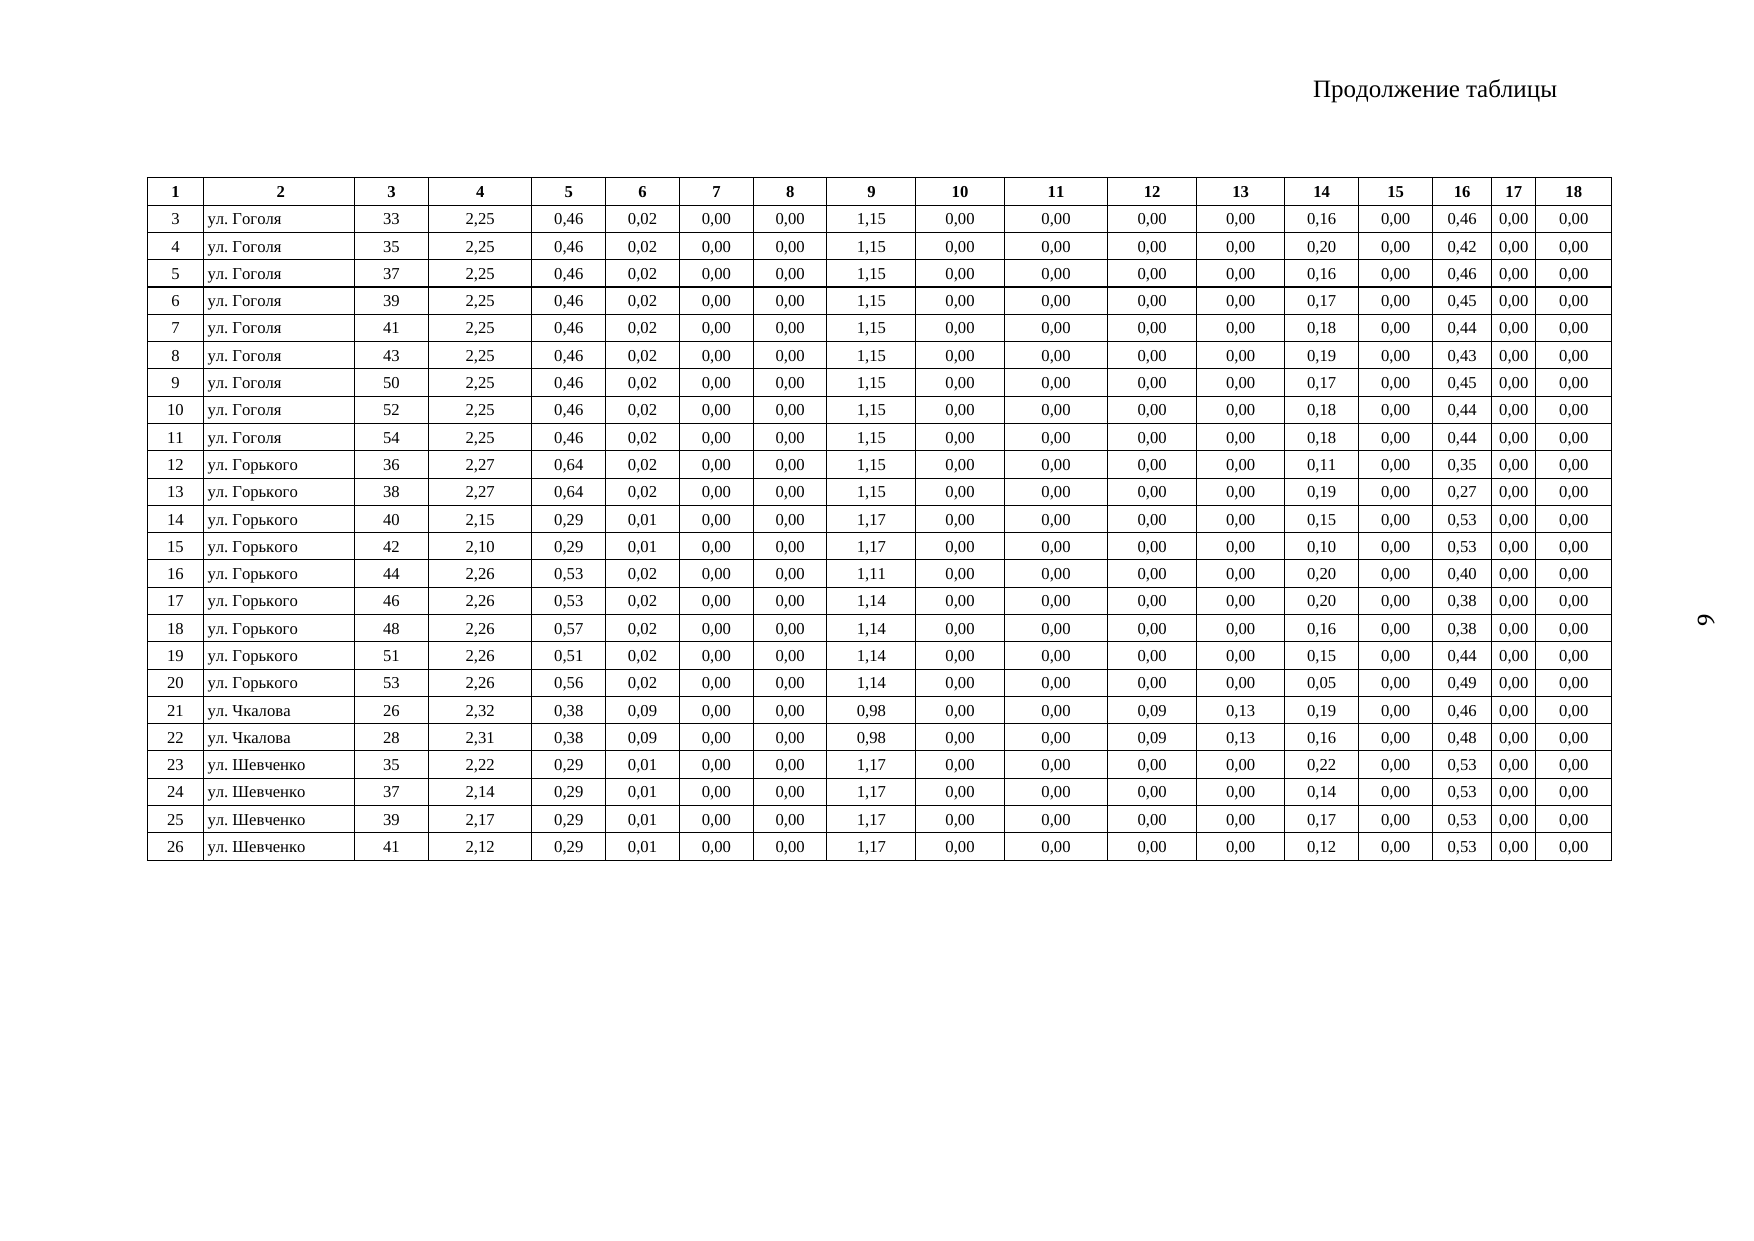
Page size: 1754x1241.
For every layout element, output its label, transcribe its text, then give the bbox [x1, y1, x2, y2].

table_cell 0,46 [1433, 206, 1491, 232]
table_cell 8 [754, 178, 826, 204]
table_cell 0,00 [916, 670, 1004, 696]
table_cell 1,15 [827, 342, 915, 368]
table_cell 0,53 [1433, 533, 1491, 559]
table_cell 0,44 [1433, 397, 1491, 423]
table_cell 0,20 [1285, 233, 1358, 259]
table_cell 35 [355, 233, 428, 259]
table_cell 0,42 [1433, 233, 1491, 259]
table_cell 0,00 [680, 588, 753, 614]
table_cell 26 [148, 833, 203, 859]
table_cell 0,00 [1359, 642, 1432, 668]
table_cell 36 [355, 451, 428, 477]
table_cell 51 [355, 642, 428, 668]
table_cell ул. Горького [204, 560, 354, 587]
table_cell 0,40 [1433, 560, 1491, 587]
table_cell 10 [148, 397, 203, 423]
table_cell 0,00 [1197, 615, 1284, 641]
table_cell 0,00 [1108, 588, 1196, 614]
table_cell 0,00 [1005, 615, 1107, 641]
table_cell 0,09 [1108, 724, 1196, 750]
table_cell 0,09 [1108, 697, 1196, 723]
table_cell 0,00 [916, 506, 1004, 532]
table_cell 0,00 [754, 806, 826, 832]
table_cell 0,00 [1492, 397, 1535, 423]
table_cell 0,00 [680, 451, 753, 477]
table_cell 0,98 [827, 697, 915, 723]
table_cell 0,01 [606, 806, 679, 832]
table_cell ул. Гоголя [204, 288, 354, 314]
table_cell 0,00 [680, 560, 753, 587]
table_cell 0,00 [680, 342, 753, 368]
table_cell 0,00 [1108, 751, 1196, 778]
table_cell 0,00 [1359, 424, 1432, 450]
table_cell 0,53 [1433, 506, 1491, 532]
table_cell 0,02 [606, 233, 679, 259]
table_cell 0,00 [754, 506, 826, 532]
table_cell 2,22 [429, 751, 531, 778]
table_cell 0,01 [606, 751, 679, 778]
table_cell 0,00 [1108, 560, 1196, 587]
table_cell 28 [355, 724, 428, 750]
table_cell 9 [827, 178, 915, 204]
table_cell 0,00 [754, 315, 826, 341]
table_cell 0,00 [1359, 533, 1432, 559]
table_cell 0,00 [1005, 397, 1107, 423]
table_cell 0,00 [754, 479, 826, 505]
table_cell 0,18 [1285, 315, 1358, 341]
table_cell 1,15 [827, 451, 915, 477]
table_cell 0,00 [1005, 724, 1107, 750]
table_cell 0,00 [1108, 479, 1196, 505]
table_cell 0,00 [1359, 288, 1432, 314]
table_cell 0,00 [1359, 342, 1432, 368]
table_cell 0,00 [754, 342, 826, 368]
table_cell 0,53 [1433, 833, 1491, 859]
table_cell 0,45 [1433, 369, 1491, 396]
table_cell 16 [148, 560, 203, 587]
table_cell 41 [355, 833, 428, 859]
table_cell 54 [355, 424, 428, 450]
table_cell 42 [355, 533, 428, 559]
table_cell 0,00 [1197, 451, 1284, 477]
table_cell 0,00 [916, 342, 1004, 368]
table_cell 0,00 [916, 479, 1004, 505]
table_cell ул. Горького [204, 533, 354, 559]
table_cell 5 [532, 178, 605, 204]
table_cell 0,29 [532, 533, 605, 559]
table_cell 1,15 [827, 206, 915, 232]
table_cell ул. Горького [204, 642, 354, 668]
table_cell 0,00 [1108, 288, 1196, 314]
table_cell 15 [148, 533, 203, 559]
table_cell 0,00 [1005, 533, 1107, 559]
table_cell 0,02 [606, 260, 679, 286]
table_cell 0,02 [606, 369, 679, 396]
table_cell 0,00 [916, 806, 1004, 832]
table_cell 52 [355, 397, 428, 423]
table_cell 0,05 [1285, 670, 1358, 696]
table_cell 0,00 [1359, 369, 1432, 396]
table_cell 0,00 [1108, 615, 1196, 641]
table_cell 0,00 [754, 206, 826, 232]
table_cell 0,00 [916, 724, 1004, 750]
table_cell 17 [1492, 178, 1535, 204]
table_cell 0,00 [680, 697, 753, 723]
table_cell ул. Чкалова [204, 697, 354, 723]
table_cell 0,00 [916, 451, 1004, 477]
table_cell 0,00 [1197, 315, 1284, 341]
table_cell 0,00 [754, 288, 826, 314]
table_cell 0,00 [916, 233, 1004, 259]
table_cell ул. Гоголя [204, 342, 354, 368]
table_cell 0,00 [1005, 806, 1107, 832]
table_cell 0,00 [680, 751, 753, 778]
table_cell 1,15 [827, 397, 915, 423]
table_cell 1,15 [827, 233, 915, 259]
table_cell 0,13 [1197, 724, 1284, 750]
table_cell 2,27 [429, 479, 531, 505]
table_cell 2,25 [429, 397, 531, 423]
table_cell 0,00 [1197, 833, 1284, 859]
table_cell 2,25 [429, 315, 531, 341]
table_cell 0,02 [606, 560, 679, 587]
table_cell 0,00 [754, 260, 826, 286]
table_cell 0,00 [1108, 533, 1196, 559]
table_cell 2,25 [429, 288, 531, 314]
table_cell 1,17 [827, 806, 915, 832]
table_cell 2,12 [429, 833, 531, 859]
table_cell 0,27 [1433, 479, 1491, 505]
table_cell 0,00 [1197, 588, 1284, 614]
table_cell 48 [355, 615, 428, 641]
table_cell 0,00 [1536, 424, 1611, 450]
table_cell ул. Шевченко [204, 751, 354, 778]
table_cell 0,53 [1433, 806, 1491, 832]
table_cell 0,00 [916, 260, 1004, 286]
table_cell 2,10 [429, 533, 531, 559]
table_cell 0,02 [606, 424, 679, 450]
table_cell 0,02 [606, 342, 679, 368]
table_cell 16 [1433, 178, 1491, 204]
table_cell 0,00 [1359, 397, 1432, 423]
table_cell 0,00 [1536, 479, 1611, 505]
table_cell 2,32 [429, 697, 531, 723]
table_cell 9 [148, 369, 203, 396]
table_cell 0,00 [916, 288, 1004, 314]
table_cell ул. Шевченко [204, 833, 354, 859]
table_cell 0,00 [1108, 642, 1196, 668]
table_cell 0,02 [606, 479, 679, 505]
table_cell 0,00 [1005, 260, 1107, 286]
table_cell 0,00 [1359, 315, 1432, 341]
table_cell 0,00 [1359, 670, 1432, 696]
table_cell 0,00 [1005, 315, 1107, 341]
table_cell 0,00 [1005, 751, 1107, 778]
table_cell ул. Горького [204, 588, 354, 614]
table_cell 0,00 [1005, 697, 1107, 723]
table_cell 14 [1285, 178, 1358, 204]
table_cell 0,02 [606, 451, 679, 477]
table_cell 0,53 [532, 560, 605, 587]
table_cell 0,00 [1492, 670, 1535, 696]
table_cell 0,00 [1197, 369, 1284, 396]
table_cell 0,00 [754, 615, 826, 641]
table_cell 0,19 [1285, 697, 1358, 723]
table_cell 43 [355, 342, 428, 368]
table_cell ул. Гоголя [204, 369, 354, 396]
table_cell 0,00 [1005, 560, 1107, 587]
table_cell 0,00 [916, 369, 1004, 396]
table_cell 0,46 [532, 369, 605, 396]
table_cell 0,00 [1108, 369, 1196, 396]
table_cell 0,00 [1359, 588, 1432, 614]
table_cell 6 [606, 178, 679, 204]
table_cell 2,25 [429, 424, 531, 450]
table_cell 0,00 [1359, 615, 1432, 641]
table_cell 0,00 [1492, 342, 1535, 368]
table_cell 4 [429, 178, 531, 204]
table_cell 2,26 [429, 642, 531, 668]
table_cell 0,00 [1005, 588, 1107, 614]
table_cell 0,00 [1005, 206, 1107, 232]
table_cell 0,00 [680, 315, 753, 341]
table_cell 0,19 [1285, 479, 1358, 505]
table_cell 1,15 [827, 315, 915, 341]
table_cell 2,17 [429, 806, 531, 832]
table_cell 0,00 [1492, 288, 1535, 314]
table_cell 0,00 [1108, 451, 1196, 477]
table_cell 0,02 [606, 288, 679, 314]
table_cell 0,00 [1492, 533, 1535, 559]
table_cell 0,00 [1005, 233, 1107, 259]
table_cell 0,00 [1536, 206, 1611, 232]
table_cell 0,01 [606, 506, 679, 532]
table_cell ул. Гоголя [204, 424, 354, 450]
table_cell 6 [148, 288, 203, 314]
table_cell 7 [680, 178, 753, 204]
table_cell 0,17 [1285, 288, 1358, 314]
table_cell 0,00 [1197, 779, 1284, 805]
table_cell 13 [1197, 178, 1284, 204]
table_cell 0,18 [1285, 397, 1358, 423]
table_cell 0,00 [1005, 670, 1107, 696]
table_cell 0,00 [1492, 751, 1535, 778]
table_cell ул. Горького [204, 451, 354, 477]
table_cell 0,00 [1492, 506, 1535, 532]
table_cell 2,25 [429, 260, 531, 286]
table_cell 4 [148, 233, 203, 259]
table_cell 0,00 [1492, 615, 1535, 641]
table_cell 46 [355, 588, 428, 614]
table_cell 0,00 [1492, 315, 1535, 341]
table_cell 35 [355, 751, 428, 778]
table_cell 0,02 [606, 206, 679, 232]
table_cell 20 [148, 670, 203, 696]
table_cell 0,00 [1536, 342, 1611, 368]
table_cell 2,25 [429, 369, 531, 396]
table_cell 0,00 [680, 615, 753, 641]
table_cell 0,00 [916, 751, 1004, 778]
table_cell 0,00 [1359, 479, 1432, 505]
table_cell 1,17 [827, 833, 915, 859]
table_cell 0,29 [532, 806, 605, 832]
table_cell 0,00 [680, 670, 753, 696]
table_cell 0,00 [1359, 806, 1432, 832]
table_cell ул. Гоголя [204, 233, 354, 259]
table_cell 0,00 [680, 533, 753, 559]
table_cell 0,53 [1433, 751, 1491, 778]
table_cell 0,10 [1285, 533, 1358, 559]
table_cell 0,00 [1492, 479, 1535, 505]
table_cell 0,64 [532, 479, 605, 505]
table_cell 0,00 [1197, 206, 1284, 232]
table_cell 0,00 [1492, 724, 1535, 750]
table_cell 2,27 [429, 451, 531, 477]
table_cell 1,17 [827, 506, 915, 532]
table_cell 0,00 [1197, 506, 1284, 532]
table_cell 0,00 [754, 369, 826, 396]
table_cell 0,46 [532, 288, 605, 314]
table_cell 0,00 [1197, 397, 1284, 423]
table_cell 0,00 [754, 451, 826, 477]
table_cell 0,38 [532, 724, 605, 750]
table_cell 0,00 [1492, 260, 1535, 286]
table_cell 0,00 [1197, 642, 1284, 668]
table_cell 0,46 [1433, 697, 1491, 723]
table_cell 0,00 [1005, 369, 1107, 396]
table_cell 0,00 [1359, 751, 1432, 778]
table_cell 0,00 [1197, 233, 1284, 259]
table_cell 0,00 [916, 697, 1004, 723]
table_cell 0,00 [916, 397, 1004, 423]
table_cell 21 [148, 697, 203, 723]
table_cell 39 [355, 288, 428, 314]
table_cell 0,00 [1005, 506, 1107, 532]
table_cell 0,00 [1359, 260, 1432, 286]
table_cell 0,29 [532, 779, 605, 805]
table_cell 0,00 [754, 233, 826, 259]
table_cell 0,00 [1005, 479, 1107, 505]
table_cell 0,14 [1285, 779, 1358, 805]
table_cell 0,00 [680, 288, 753, 314]
table_cell 1,17 [827, 751, 915, 778]
table_cell 0,00 [680, 424, 753, 450]
table_cell 0,00 [680, 206, 753, 232]
table_cell 0,00 [754, 588, 826, 614]
table_cell 0,44 [1433, 315, 1491, 341]
table_cell 0,44 [1433, 424, 1491, 450]
table_cell 0,00 [1536, 670, 1611, 696]
table_cell 0,00 [1005, 779, 1107, 805]
table_cell 0,00 [1492, 697, 1535, 723]
table_cell 0,00 [754, 424, 826, 450]
table_cell 0,00 [1108, 397, 1196, 423]
table_cell 0,02 [606, 670, 679, 696]
table_cell 0,00 [1005, 342, 1107, 368]
table_cell 0,19 [1285, 342, 1358, 368]
table_cell 2,14 [429, 779, 531, 805]
table_cell 0,09 [606, 697, 679, 723]
table_cell 0,00 [1536, 533, 1611, 559]
table_cell 0,00 [1197, 260, 1284, 286]
table_cell 17 [148, 588, 203, 614]
table_cell 0,46 [532, 206, 605, 232]
table_cell 0,02 [606, 642, 679, 668]
table_cell 0,00 [1536, 451, 1611, 477]
table_cell 0,00 [916, 206, 1004, 232]
table_cell 0,00 [1108, 206, 1196, 232]
table_cell 10 [916, 178, 1004, 204]
table_cell 0,46 [532, 424, 605, 450]
table_cell ул. Шевченко [204, 779, 354, 805]
table_cell 1,15 [827, 260, 915, 286]
table_cell 0,00 [1197, 560, 1284, 587]
table_cell 0,00 [916, 588, 1004, 614]
table_cell 0,00 [1108, 424, 1196, 450]
table_cell 0,00 [1536, 288, 1611, 314]
table_cell 0,46 [532, 342, 605, 368]
table_cell 1,15 [827, 424, 915, 450]
table_cell 37 [355, 260, 428, 286]
table_cell 0,00 [1492, 451, 1535, 477]
table_cell 0,13 [1197, 697, 1284, 723]
table_cell 0,00 [1492, 779, 1535, 805]
table_cell ул. Горького [204, 506, 354, 532]
table_cell 0,00 [1359, 697, 1432, 723]
table_cell 0,00 [916, 424, 1004, 450]
table_cell 0,00 [680, 806, 753, 832]
table_cell 0,00 [1536, 751, 1611, 778]
table_cell 5 [148, 260, 203, 286]
table_cell 0,00 [680, 642, 753, 668]
table_cell 1,14 [827, 615, 915, 641]
table_cell 0,00 [1359, 451, 1432, 477]
table_cell 1,15 [827, 288, 915, 314]
table_cell 41 [355, 315, 428, 341]
table_cell 0,00 [754, 779, 826, 805]
table_cell ул. Гоголя [204, 260, 354, 286]
table_cell 19 [148, 642, 203, 668]
table_cell ул. Горького [204, 479, 354, 505]
table_cell 0,02 [606, 588, 679, 614]
table_cell 2,25 [429, 342, 531, 368]
table_cell 0,15 [1285, 642, 1358, 668]
table_cell 0,38 [532, 697, 605, 723]
table_cell 0,00 [1359, 506, 1432, 532]
table_cell 37 [355, 779, 428, 805]
table_cell 0,00 [1536, 260, 1611, 286]
table_cell 0,00 [1108, 779, 1196, 805]
table_cell 0,00 [1536, 397, 1611, 423]
table_cell 0,00 [1536, 315, 1611, 341]
table_cell 0,45 [1433, 288, 1491, 314]
table_cell ул. Чкалова [204, 724, 354, 750]
table_cell 0,00 [1108, 342, 1196, 368]
table_cell 0,00 [754, 533, 826, 559]
table_cell 0,00 [1108, 233, 1196, 259]
table_cell 0,11 [1285, 451, 1358, 477]
table_cell 11 [148, 424, 203, 450]
table_cell 0,00 [680, 724, 753, 750]
table_cell 0,00 [1536, 806, 1611, 832]
table_cell 0,00 [1359, 833, 1432, 859]
table_cell 53 [355, 670, 428, 696]
table_cell 0,46 [532, 260, 605, 286]
table_cell 7 [148, 315, 203, 341]
table_cell 0,17 [1285, 806, 1358, 832]
table_cell 0,02 [606, 315, 679, 341]
table_cell 0,98 [827, 724, 915, 750]
table_cell 0,00 [1005, 833, 1107, 859]
table_cell 0,00 [916, 615, 1004, 641]
table_cell 0,00 [1492, 588, 1535, 614]
table_cell 0,00 [1492, 560, 1535, 587]
table_cell 0,00 [1108, 670, 1196, 696]
table_cell 0,00 [754, 670, 826, 696]
table_cell 0,16 [1285, 260, 1358, 286]
table_cell 0,00 [1359, 779, 1432, 805]
table_cell 0,00 [916, 560, 1004, 587]
table_cell 0,00 [1492, 369, 1535, 396]
table_cell 0,00 [754, 697, 826, 723]
table_cell 1,15 [827, 369, 915, 396]
table_cell 0,01 [606, 533, 679, 559]
table_cell 0,00 [916, 833, 1004, 859]
table_cell 0,00 [1492, 806, 1535, 832]
table_cell 0,01 [606, 833, 679, 859]
table_cell 2 [204, 178, 354, 204]
table_cell 2,25 [429, 233, 531, 259]
table_cell 0,00 [1492, 642, 1535, 668]
table_cell 0,00 [1197, 342, 1284, 368]
table_cell 14 [148, 506, 203, 532]
table_cell 0,00 [1005, 288, 1107, 314]
table_cell 1,14 [827, 642, 915, 668]
table_cell 0,00 [754, 397, 826, 423]
table_cell 0,43 [1433, 342, 1491, 368]
table_cell 0,00 [680, 233, 753, 259]
table_cell 1,17 [827, 779, 915, 805]
table_cell 0,02 [606, 615, 679, 641]
table_cell 0,20 [1285, 588, 1358, 614]
table_cell 0,00 [1005, 642, 1107, 668]
table_cell 1,14 [827, 588, 915, 614]
table_cell 0,46 [532, 315, 605, 341]
table_cell 0,00 [1492, 233, 1535, 259]
table_cell 33 [355, 206, 428, 232]
table_cell 26 [355, 697, 428, 723]
table_cell 0,00 [1359, 206, 1432, 232]
table_cell 0,51 [532, 642, 605, 668]
table_cell 0,00 [1359, 724, 1432, 750]
table_cell 0,38 [1433, 615, 1491, 641]
table_cell 0,00 [1536, 833, 1611, 859]
table_cell 0,00 [680, 779, 753, 805]
table_cell 2,26 [429, 615, 531, 641]
table_cell 0,64 [532, 451, 605, 477]
table_cell 0,18 [1285, 424, 1358, 450]
table_cell 44 [355, 560, 428, 587]
table_cell 0,46 [532, 397, 605, 423]
table_cell 0,29 [532, 506, 605, 532]
table_cell 12 [1108, 178, 1196, 204]
table_cell 8 [148, 342, 203, 368]
table_cell 1,11 [827, 560, 915, 587]
table_cell 0,46 [1433, 260, 1491, 286]
table_cell 0,00 [680, 506, 753, 532]
table_cell 0,01 [606, 779, 679, 805]
table_cell 0,00 [1005, 451, 1107, 477]
table_cell 0,00 [1197, 751, 1284, 778]
table_cell 0,00 [754, 560, 826, 587]
table_cell 0,00 [1108, 806, 1196, 832]
table_cell 0,00 [1536, 724, 1611, 750]
table_cell ул. Гоголя [204, 397, 354, 423]
table_cell ул. Гоголя [204, 315, 354, 341]
table_cell 2,26 [429, 670, 531, 696]
table_cell ул. Горького [204, 670, 354, 696]
table_cell 0,35 [1433, 451, 1491, 477]
table_cell 13 [148, 479, 203, 505]
table_cell 0,12 [1285, 833, 1358, 859]
table_cell 0,56 [532, 670, 605, 696]
table_cell 0,46 [532, 233, 605, 259]
table_cell 0,53 [1433, 779, 1491, 805]
table_cell 0,16 [1285, 724, 1358, 750]
table_cell 0,22 [1285, 751, 1358, 778]
table_cell 0,16 [1285, 206, 1358, 232]
table_cell 0,00 [1492, 833, 1535, 859]
table_cell 0,57 [532, 615, 605, 641]
table_cell 0,00 [680, 369, 753, 396]
table_cell 24 [148, 779, 203, 805]
table_cell ул. Шевченко [204, 806, 354, 832]
table_cell 0,00 [754, 751, 826, 778]
table_cell 0,00 [1536, 560, 1611, 587]
table_cell 0,00 [1536, 779, 1611, 805]
table_cell 0,00 [1197, 533, 1284, 559]
table_cell 0,49 [1433, 670, 1491, 696]
table_cell 2,26 [429, 588, 531, 614]
table_cell 0,00 [1197, 424, 1284, 450]
table_cell 0,00 [1536, 697, 1611, 723]
table_cell 0,00 [1108, 833, 1196, 859]
table_cell 23 [148, 751, 203, 778]
table_cell 2,25 [429, 206, 531, 232]
table_cell 0,44 [1433, 642, 1491, 668]
table_cell 0,00 [1492, 424, 1535, 450]
table_cell 0,29 [532, 833, 605, 859]
table_cell 40 [355, 506, 428, 532]
table_cell 18 [148, 615, 203, 641]
table_cell 2,26 [429, 560, 531, 587]
table_cell 0,00 [916, 315, 1004, 341]
table_cell 25 [148, 806, 203, 832]
table_cell ул. Гоголя [204, 206, 354, 232]
table_cell 0,00 [680, 833, 753, 859]
table_cell 0,00 [680, 479, 753, 505]
table_cell 0,00 [1108, 260, 1196, 286]
table_cell 3 [355, 178, 428, 204]
table_cell 0,00 [1108, 506, 1196, 532]
table_cell 12 [148, 451, 203, 477]
table_cell 0,00 [916, 642, 1004, 668]
table_cell 0,00 [1536, 506, 1611, 532]
table_cell 0,00 [1492, 206, 1535, 232]
table_cell 3 [148, 206, 203, 232]
table_cell 0,00 [1359, 560, 1432, 587]
table_cell 1,17 [827, 533, 915, 559]
table_cell 0,00 [916, 533, 1004, 559]
table_cell 0,29 [532, 751, 605, 778]
table_cell 0,00 [1197, 806, 1284, 832]
table_cell 0,00 [1108, 315, 1196, 341]
table_cell ул. Горького [204, 615, 354, 641]
table_cell 2,15 [429, 506, 531, 532]
table_cell 0,00 [1536, 369, 1611, 396]
table_cell 0,15 [1285, 506, 1358, 532]
table_cell 0,00 [1536, 642, 1611, 668]
table_cell 0,17 [1285, 369, 1358, 396]
table_cell 0,38 [1433, 588, 1491, 614]
table_cell 18 [1536, 178, 1611, 204]
table_cell 0,00 [680, 260, 753, 286]
table_cell 0,00 [1359, 233, 1432, 259]
table_cell 1 [148, 178, 203, 204]
table_cell 0,16 [1285, 615, 1358, 641]
table_cell 0,00 [1536, 233, 1611, 259]
table_cell 0,00 [754, 724, 826, 750]
table_cell 11 [1005, 178, 1107, 204]
table_cell 38 [355, 479, 428, 505]
table_cell 15 [1359, 178, 1432, 204]
table_cell 1,14 [827, 670, 915, 696]
table_cell 0,00 [1197, 479, 1284, 505]
table_cell 0,00 [1197, 670, 1284, 696]
table_cell 0,48 [1433, 724, 1491, 750]
table_cell 0,09 [606, 724, 679, 750]
table_cell 0,00 [680, 397, 753, 423]
table_cell 0,00 [1536, 588, 1611, 614]
table_cell 0,00 [916, 779, 1004, 805]
table_cell 39 [355, 806, 428, 832]
table_cell 50 [355, 369, 428, 396]
table_cell 0,00 [1005, 424, 1107, 450]
table_cell 0,20 [1285, 560, 1358, 587]
table_cell 0,00 [754, 642, 826, 668]
table_cell 0,02 [606, 397, 679, 423]
table_cell 0,00 [754, 833, 826, 859]
table_cell 0,00 [1197, 288, 1284, 314]
table_cell 1,15 [827, 479, 915, 505]
table_cell 0,00 [1536, 615, 1611, 641]
table_cell 22 [148, 724, 203, 750]
table_cell 0,53 [532, 588, 605, 614]
table_cell 2,31 [429, 724, 531, 750]
